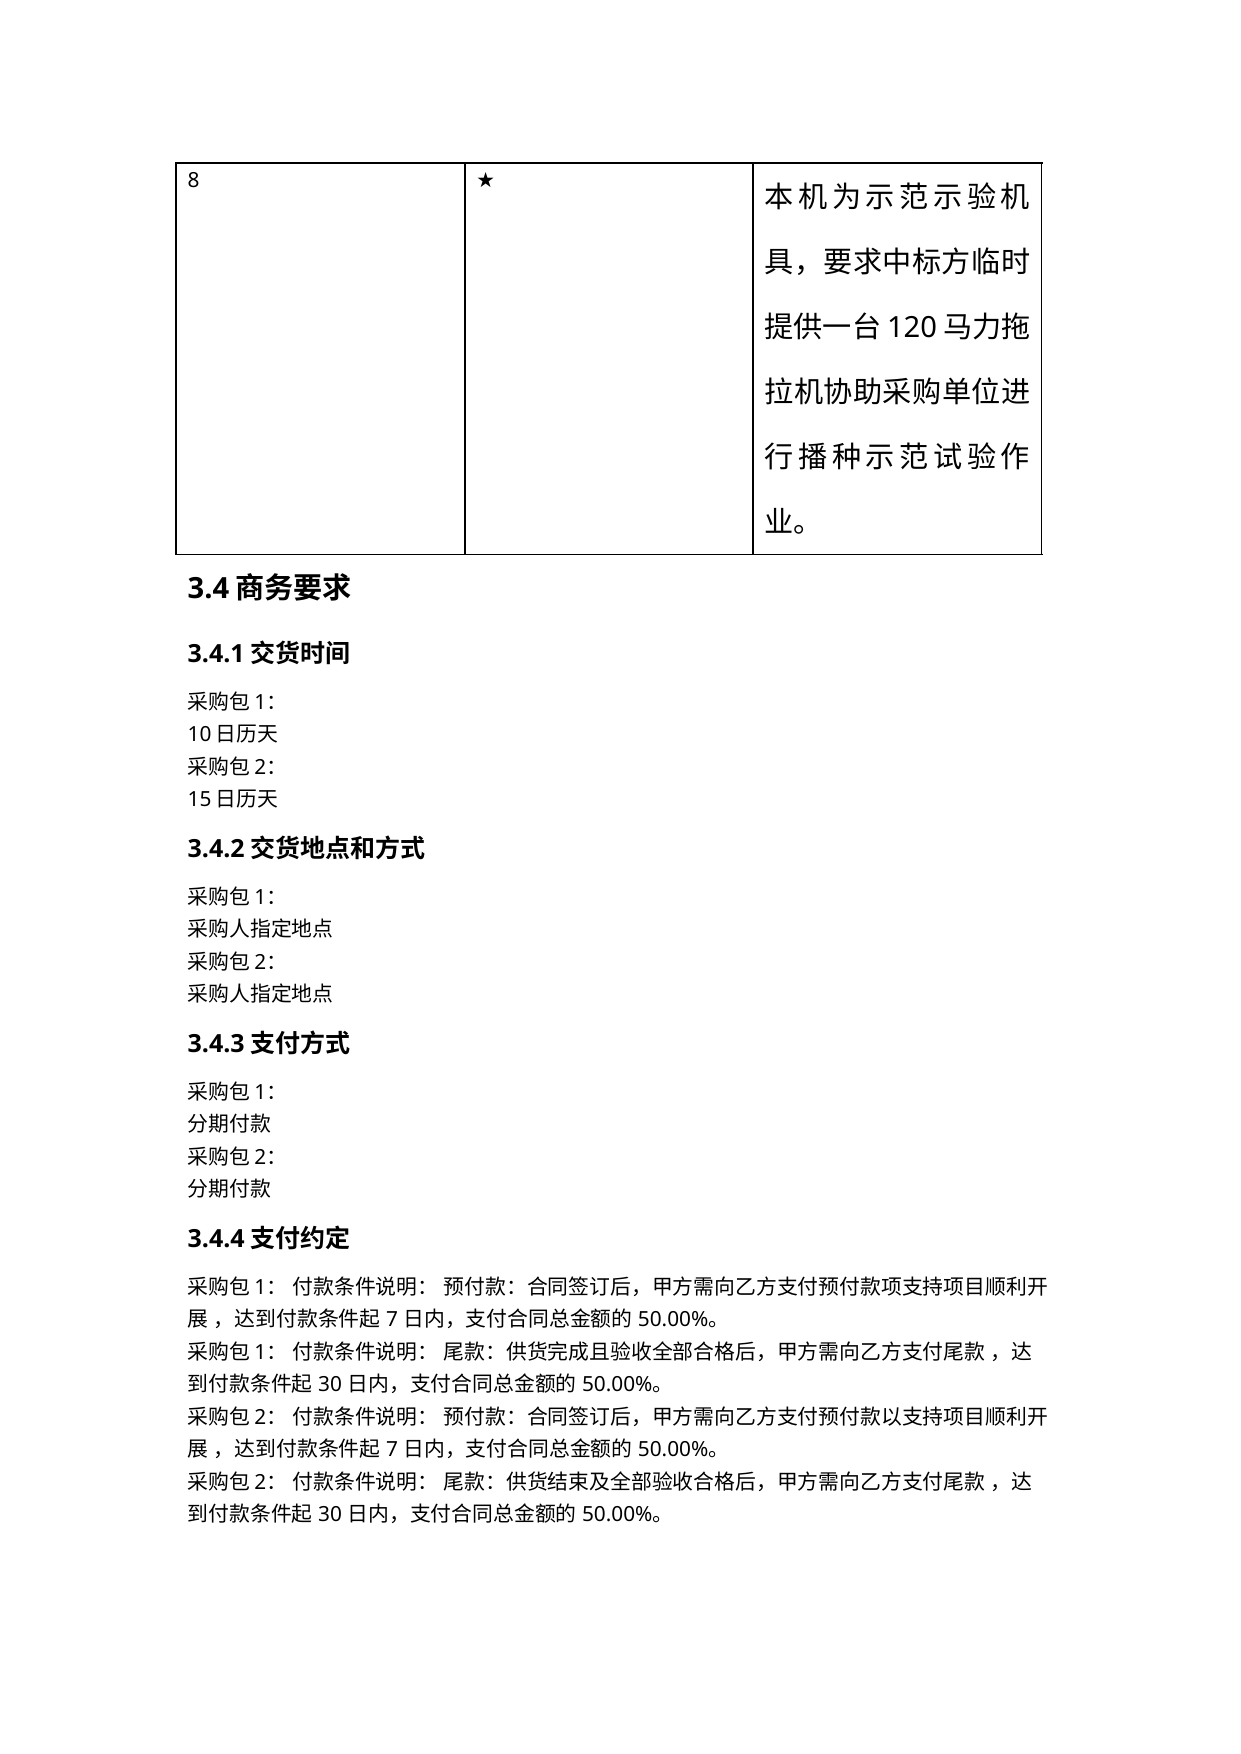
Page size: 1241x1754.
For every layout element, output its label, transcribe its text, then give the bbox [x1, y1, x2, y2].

text 3.4.3支付方式 [187, 1010, 1053, 1075]
text 采购人指定地点 [187, 978, 1053, 1010]
text 采购人指定地点 [187, 913, 1053, 945]
text 采购包1： 付款条件说明： 预付款：合同签订后，甲方需向乙方支付预付款项支持项目顺利开展 ，达到付款条件起 7 日内，支付合同总金额的 50.00%。 [187, 1270, 1053, 1335]
text 10日历天 [187, 718, 1053, 750]
text 3.4.4支付约定 [187, 1205, 1053, 1270]
text 采购包1： [187, 685, 1053, 718]
text 采购包1： [187, 1075, 1053, 1108]
text 3.4.2交货地点和方式 [187, 815, 1053, 880]
text 采购包2： 付款条件说明： 尾款：供货结束及全部验收合格后，甲方需向乙方支付尾款 ，达到付款条件起 30 日内，支付合同总金额的 50.00%。 [187, 1465, 1053, 1530]
text 采购包2： [187, 750, 1053, 783]
table_cell 8 [177, 164, 464, 553]
text 3.4商务要求 [187, 555, 1053, 620]
text 采购包2： [187, 945, 1053, 978]
text 分期付款 [187, 1108, 1053, 1140]
text 采购包2： [187, 1140, 1053, 1173]
text 3.4.1交货时间 [187, 620, 1053, 685]
text 分期付款 [187, 1173, 1053, 1205]
text 采购包1： 付款条件说明： 尾款：供货完成且验收全部合格后，甲方需向乙方支付尾款 ，达到付款条件起 30 日内，支付合同总金额的 50.00%。 [187, 1335, 1053, 1400]
table_cell 本机为示范示验机具，要求中标方临时提供一台120马力拖拉机协助采购单位进行播种示范试验作业。 [754, 164, 1041, 553]
text 采购包2： 付款条件说明： 预付款：合同签订后，甲方需向乙方支付预付款以支持项目顺利开展 ，达到付款条件起 7 日内，支付合同总金额的 50.00%。 [187, 1400, 1053, 1465]
table_cell ★ [466, 164, 752, 553]
text 15日历天 [187, 783, 1053, 815]
text 采购包1： [187, 880, 1053, 913]
